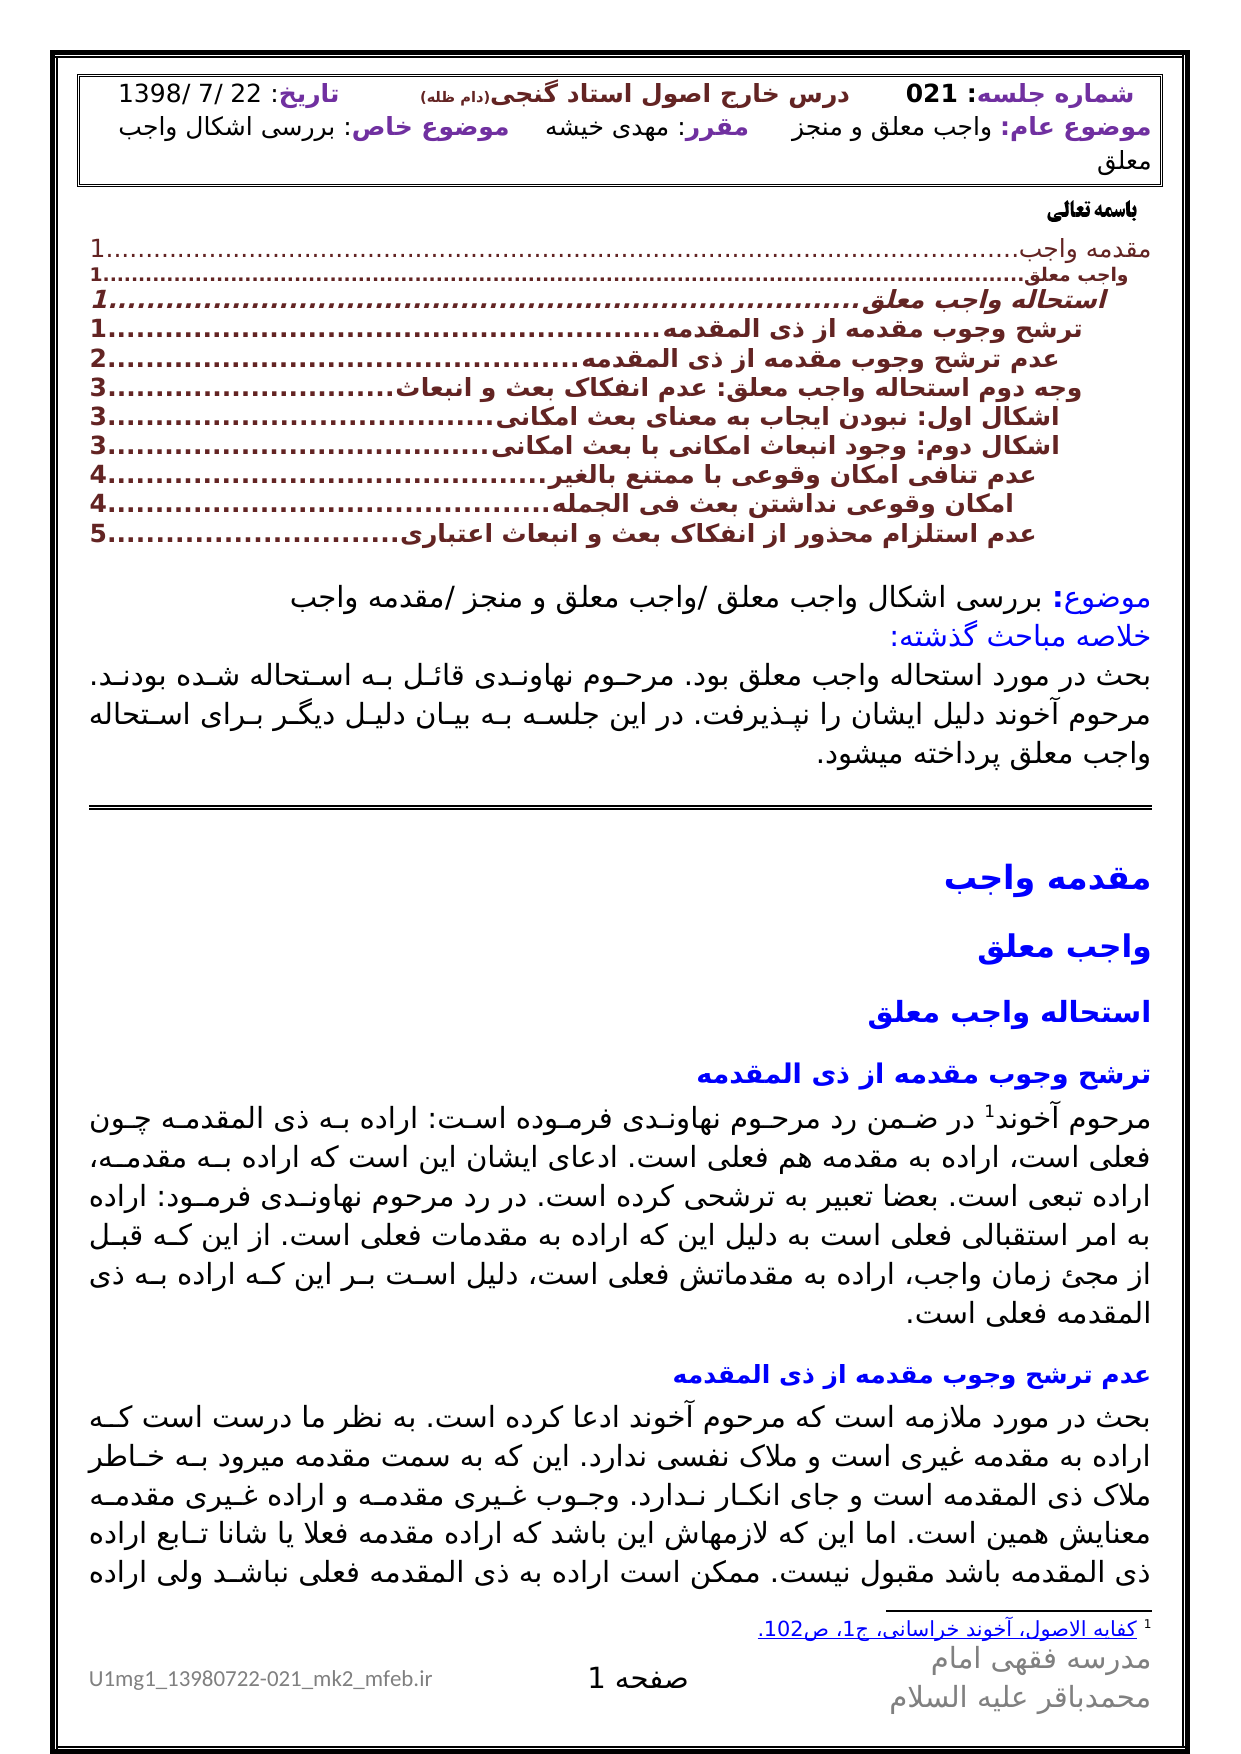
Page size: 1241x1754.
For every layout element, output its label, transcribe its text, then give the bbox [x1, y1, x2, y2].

text ترشح وجوب مقدمه از ذی المقدمه 1 [89, 314, 1083, 344]
text استحاله واجب معلق 1 [89, 285, 1106, 314]
subtitle ترشح وجوب مقدمه از ذی المقدمه [89, 1059, 1152, 1090]
subtitle واجب معلق [89, 928, 1152, 964]
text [89, 1400, 1152, 1590]
text وجه دوم استحاله واجب معلق: عدم انفکاک بعث و انبعاث 3 [89, 373, 1083, 402]
picture [1032, 190, 1152, 231]
subtitle مقدمه واجب [89, 858, 1152, 897]
text اشکال دوم: وجود انبعاث امکانی با بعث امکانی 3 [89, 431, 1060, 460]
text مقدمه واجب 1 [89, 234, 1152, 263]
subtitle استحاله واجب معلق [89, 995, 1152, 1029]
text مرحوم آخوند در ضمن رد مرحوم نهاوندی فرموده است: اراده به ذی المقدمه چون فعلی است، اراده به مقدمه هم فعلی است. ادعای ایشان این است که اراده به مقدمه، اراده تبعی است. بعضا تعبیر به ترشحی کرده است. در رد مرحوم نهاوندی فرمود: اراده به امر استقبالی فعلی است به دلیل این که اراده به مقدمات فعلی است. از این که قبل از مجئ زمان واجب، اراده به مقدماتش فعلی است، دلیل است بر این که اراده به ذی المقدمه فعلی است. [89, 1101, 1152, 1330]
subtitle عدم ترشح وجوب مقدمه از ذی المقدمه [89, 1360, 1152, 1389]
text موضوع: بررسی اشکال واجب معلق /واجب معلق و منجز /مقدمه واجب [89, 580, 1152, 614]
text عدم تنافی امکان وقوعی با ممتنع بالغیر 4 [89, 460, 1037, 489]
text عدم استلزام محذور از انفکاک بعث و انبعاث اعتباری 5 [89, 519, 1037, 548]
text اشکال اول: نبودن ایجاب به معنای بعث امکانی 3 [89, 402, 1060, 431]
text امکان وقوعی نداشتن بعث فی الجمله 4 [89, 489, 1014, 519]
text واجب معلق 1 [89, 263, 1128, 285]
text خلاصه مباحث گذشته: [89, 619, 1152, 653]
text عدم ترشح وجوب مقدمه از ذی المقدمه 2 [89, 344, 1060, 373]
text بحث در مورد استحاله واجب معلق بود. مرحوم نهاوندی قائل به استحاله شده بودند. مرحوم آخوند دلیل ایشان را نپذیرفت. در این جلسه به بیان دلیل دیگر برای استحاله واجب معلق پرداخته میشود. [89, 658, 1152, 770]
